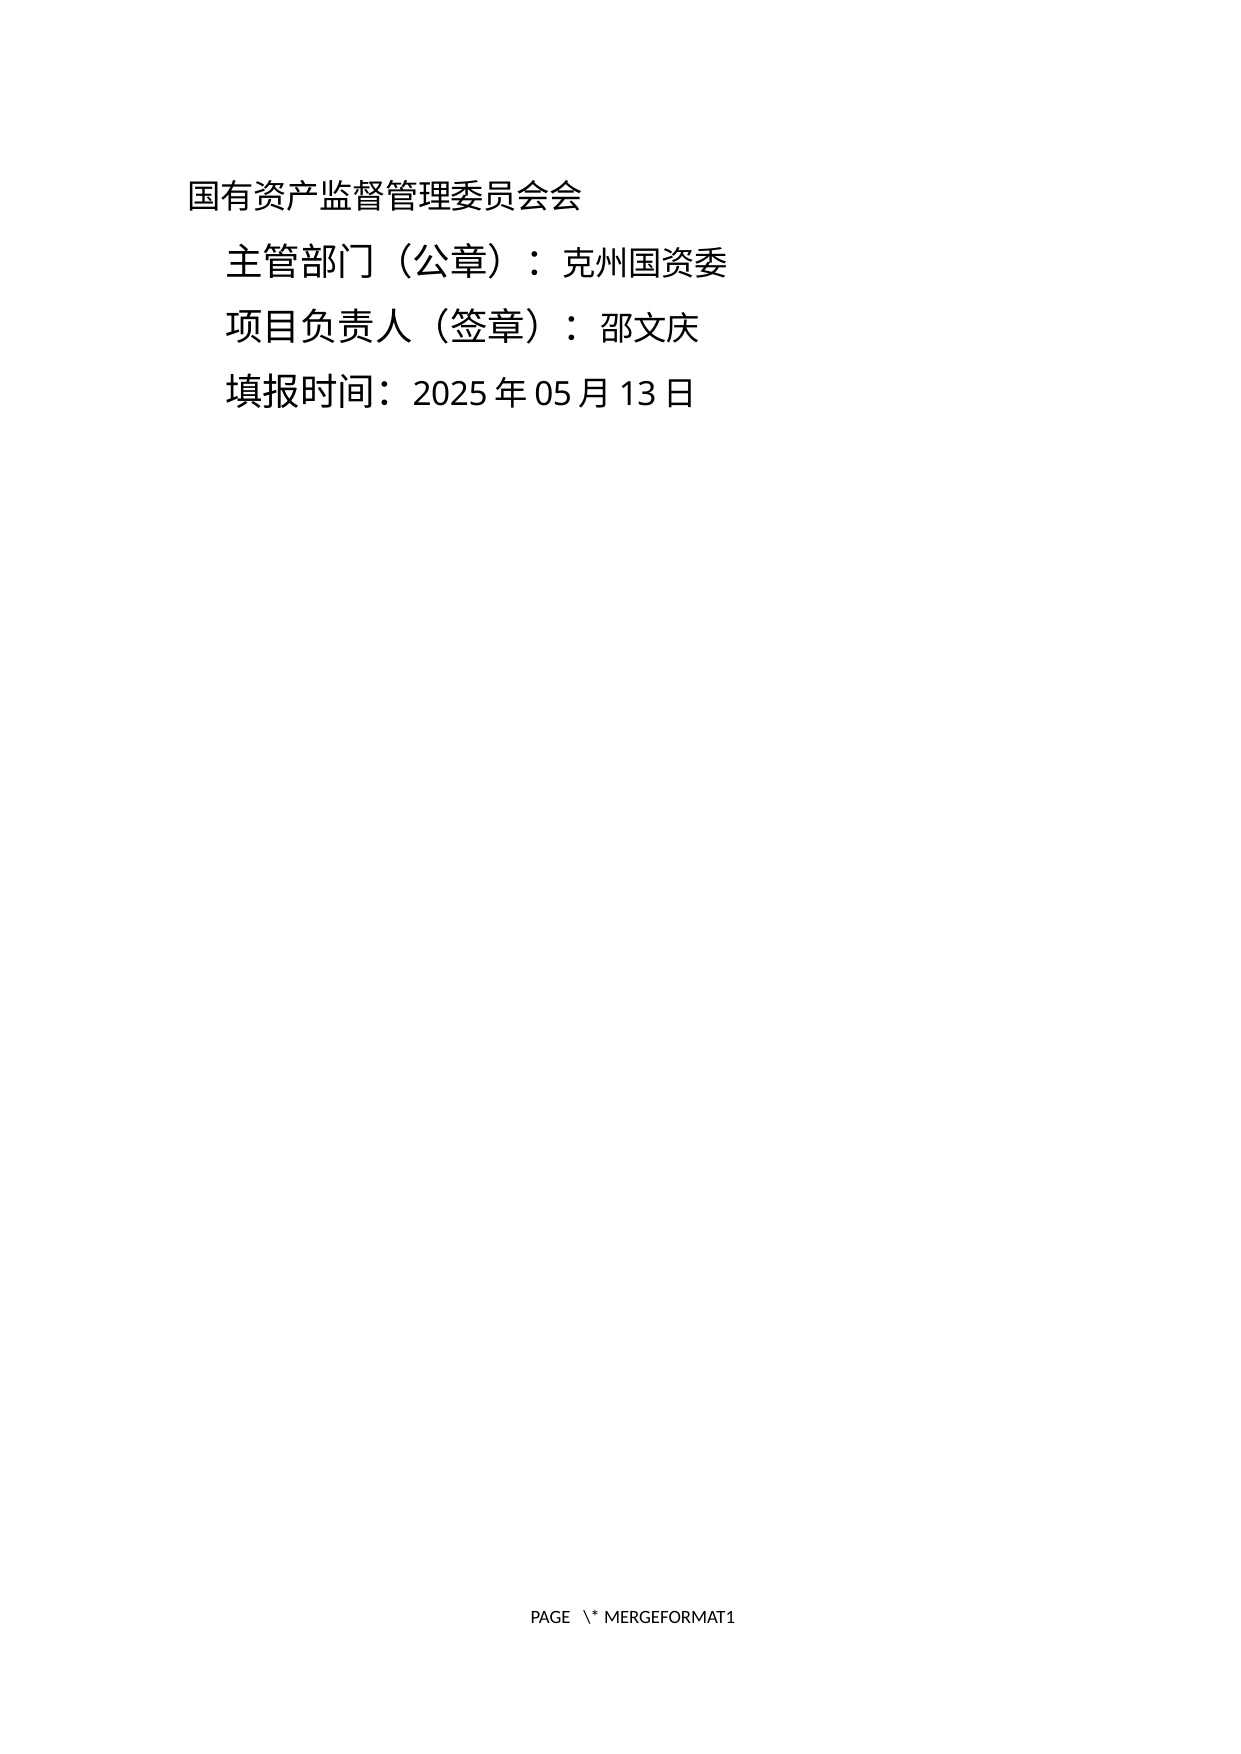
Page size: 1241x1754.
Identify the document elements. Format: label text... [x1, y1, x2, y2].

text 项目负责人（签章）：邵文庆 [187, 292, 1078, 357]
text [187, 162, 1078, 227]
text 主管部门（公章）：克州国资委 [187, 227, 1078, 292]
text 填报时间：2025年05月13日 [187, 357, 1078, 422]
